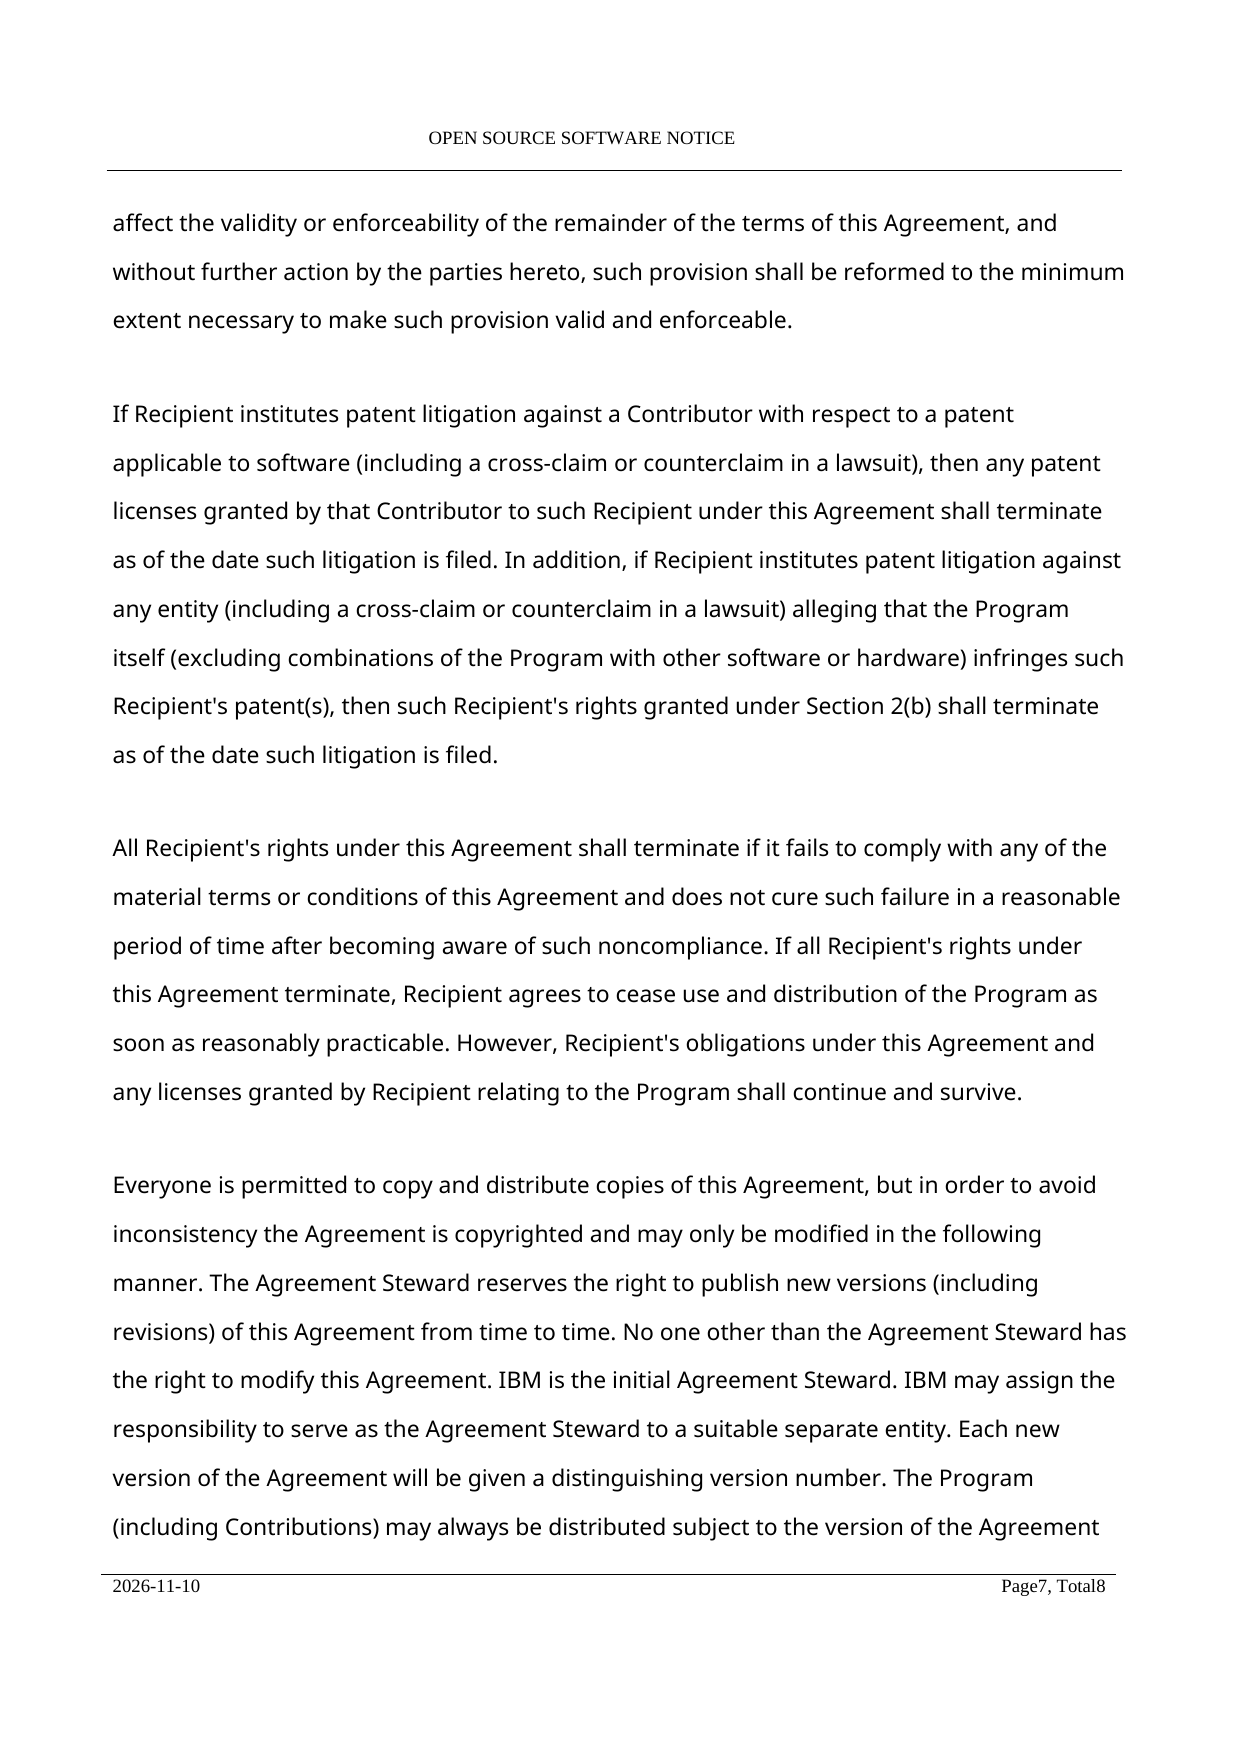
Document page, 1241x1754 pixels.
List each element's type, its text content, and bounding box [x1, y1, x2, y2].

text If Recipient institutes patent litigation against a Contributor with respect to a patent applicable to software (including a cross-claim or counterclaim in a lawsuit), then any patent licenses granted by that Contributor to such Recipient under this Agreement shall terminate as of the date such litigation is filed. In addition, if Recipient institutes patent litigation against any entity (including a cross-claim or counterclaim in a lawsuit) alleging that the Program itself (excluding combinations of the Program with other software or hardware) infringes such Recipient's patent(s), then such Recipient's rights granted under Section 2(b) shall terminate as of the date such litigation is filed. [112, 397, 1128, 771]
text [112, 206, 1128, 336]
text All Recipient's rights under this Agreement shall terminate if it fails to comply with any of the material terms or conditions of this Agreement and does not cure such failure in a reasonable period of time after becoming aware of such noncompliance. If all Recipient's rights under this Agreement terminate, Recipient agrees to cease use and distribution of the Program as soon as reasonably practicable. However, Recipient's obligations under this Agreement and any licenses granted by Recipient relating to the Program shall continue and survive. [112, 832, 1128, 1108]
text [112, 1168, 1128, 1542]
